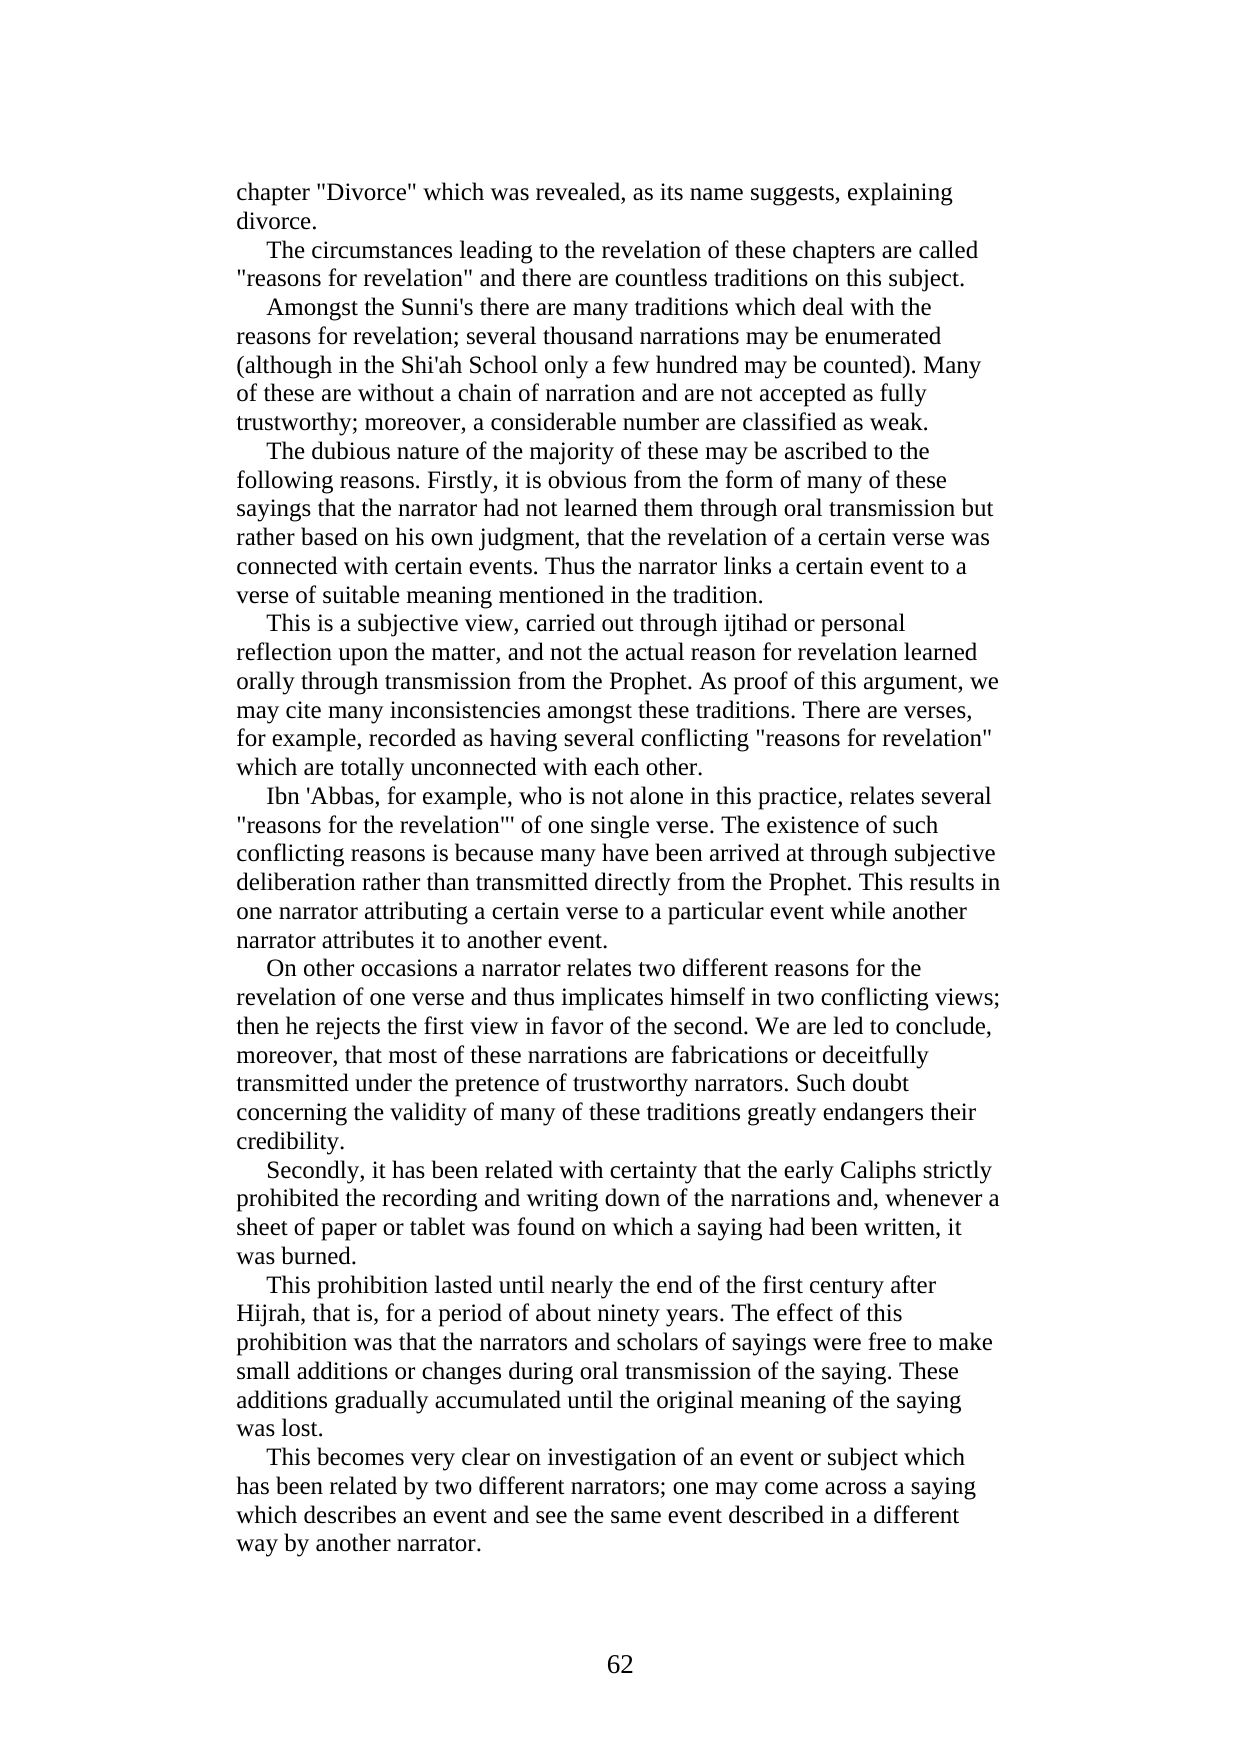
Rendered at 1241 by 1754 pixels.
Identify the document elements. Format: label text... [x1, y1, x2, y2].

text Amongst the Sunni's there are many traditions which deal with the reasons for revelation; several thousand narrations may be enumerated (although in the Shi'ah School only a few hundred may be counted). Many of these are without a chain of narration and are not accepted as fully trustworthy; moreover, a considerable number are classified as weak. [236, 292, 1004, 436]
text This prohibition lasted until nearly the end of the first century after Hijrah, that is, for a period of about ninety years. The effect of this prohibition was that the narrators and scholars of sayings were free to make small additions or changes during oral transmission of the saying. These additions gradually accumulated until the original meaning of the saying was lost. [236, 1270, 1004, 1442]
text On other occasions a narrator relates two different reasons for the revelation of one verse and thus implicates himself in two conflicting views; then he rejects the first view in favor of the second. We are led to conclude, moreover, that most of these narrations are fabrications or deceitfully transmitted under the pretence of trustworthy narrators. Such doubt concerning the validity of many of these traditions greatly endangers their credibility. [236, 953, 1004, 1155]
text The dubious nature of the majority of these may be ascribed to the following reasons. Firstly, it is obvious from the form of many of these sayings that the narrator had not learned them through oral transmission but rather based on his own judgment, that the revelation of a certain verse was connected with certain events. Thus the narrator links a certain event to a verse of suitable meaning mentioned in the tradition. [236, 436, 1004, 608]
text The circumstances leading to the revelation of these chapters are called "reasons for revelation" and there are countless traditions on this subject. [236, 235, 1004, 292]
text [236, 177, 1004, 235]
text This is a subjective view, carried out through ijtihad or personal reflection upon the matter, and not the actual reason for revelation learned orally through transmission from the Prophet. As proof of this argument, we may cite many inconsistencies amongst these traditions. There are verses, for example, recorded as having several conflicting "reasons for revelation" which are totally unconnected with each other. [236, 608, 1004, 781]
text This becomes very clear on investigation of an event or subject which has been related by two different narrators; one may come across a saying which describes an event and see the same event described in a different way by another narrator. [236, 1442, 1004, 1557]
text Ibn 'Abbas, for example, who is not alone in this practice, relates several "reasons for the revelation"' of one single verse. The existence of such conflicting reasons is because many have been arrived at through subjective deliberation rather than transmitted directly from the Prophet. This results in one narrator attributing a certain verse to a particular event while another narrator attributes it to another event. [236, 781, 1004, 953]
text Secondly, it has been related with certainty that the early Caliphs strictly prohibited the recording and writing down of the narrations and, whenever a sheet of paper or tablet was found on which a saying had been written, it was burned. [236, 1155, 1004, 1270]
